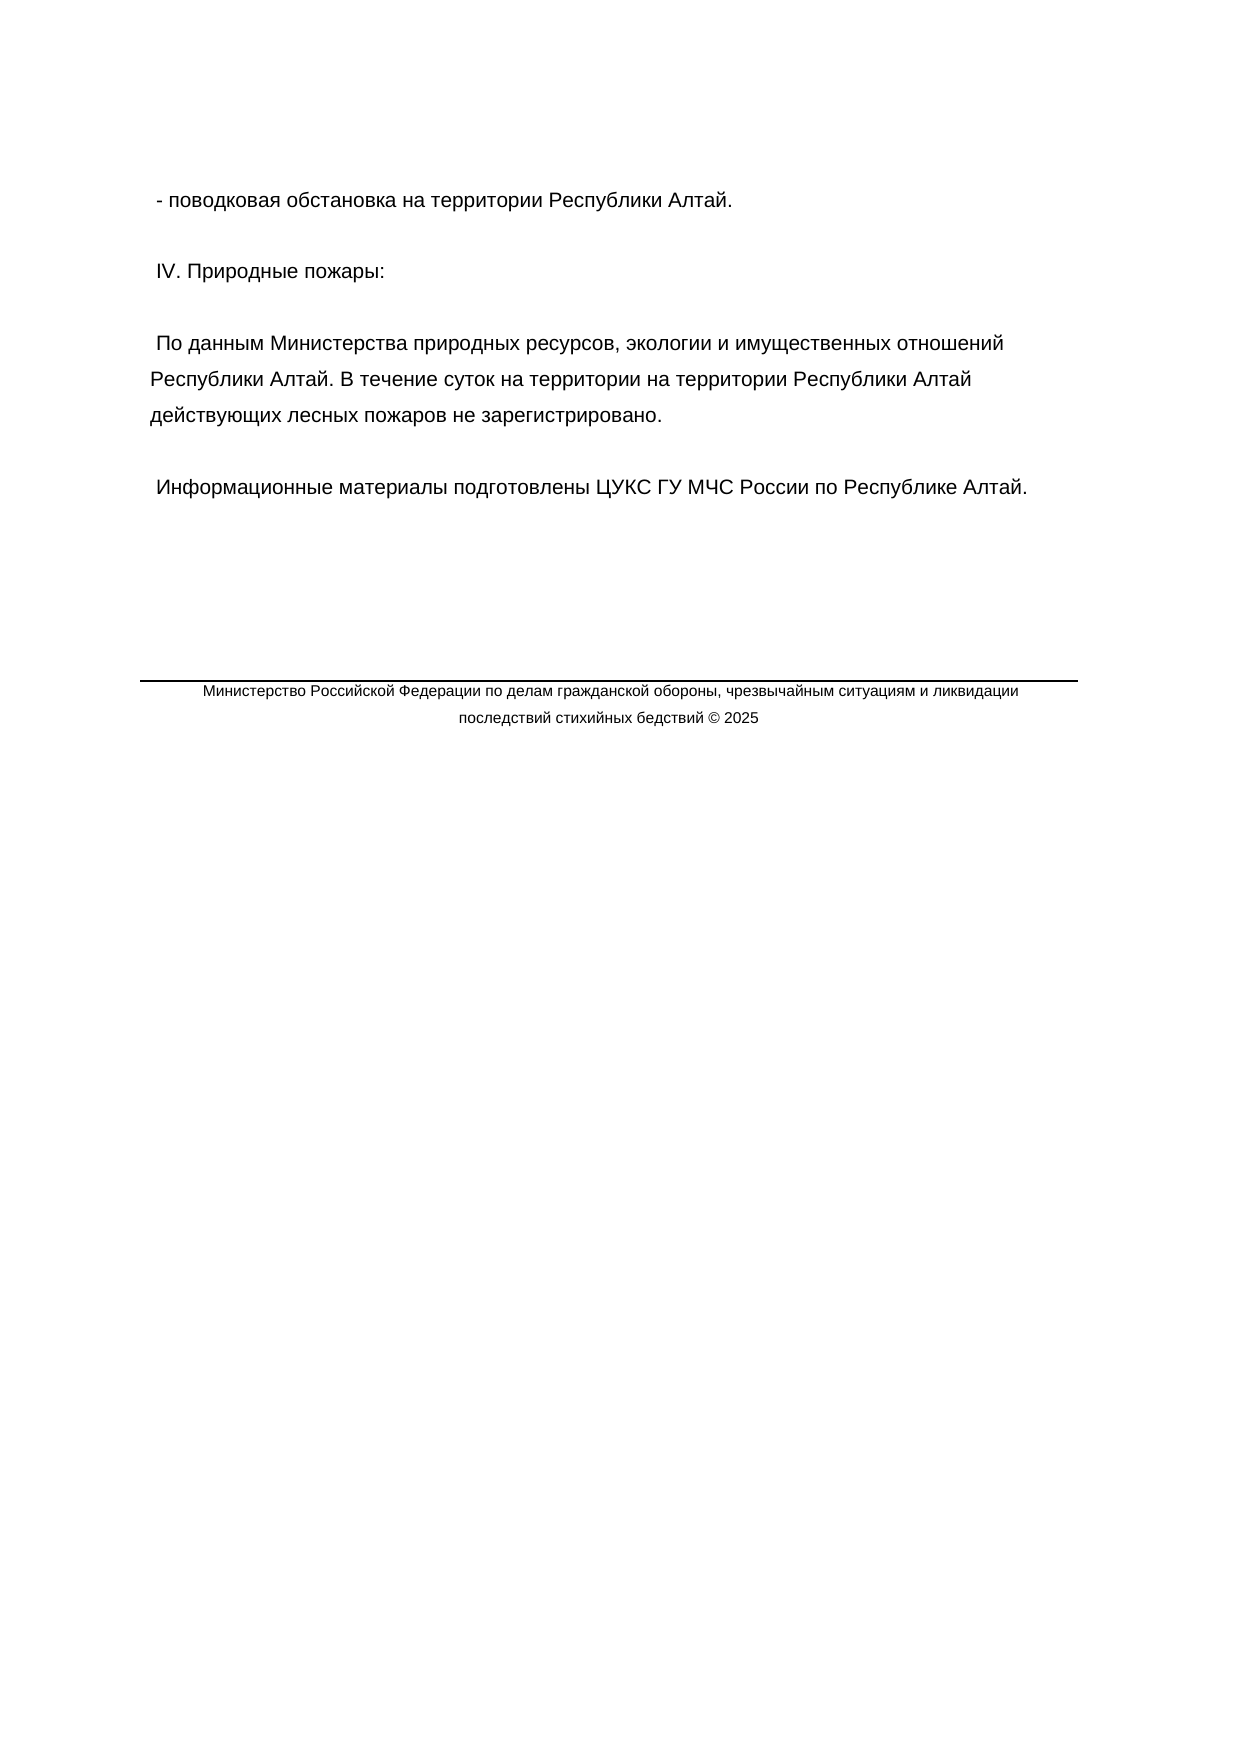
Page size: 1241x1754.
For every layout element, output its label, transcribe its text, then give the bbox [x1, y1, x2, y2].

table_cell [140, 150, 1078, 680]
table_cell Министерство Российской Федерации по делам гражданской обороны, чрезвычайным ситуациям и ликвидации последствий стихийных бедствий © 2025 [140, 682, 1078, 763]
